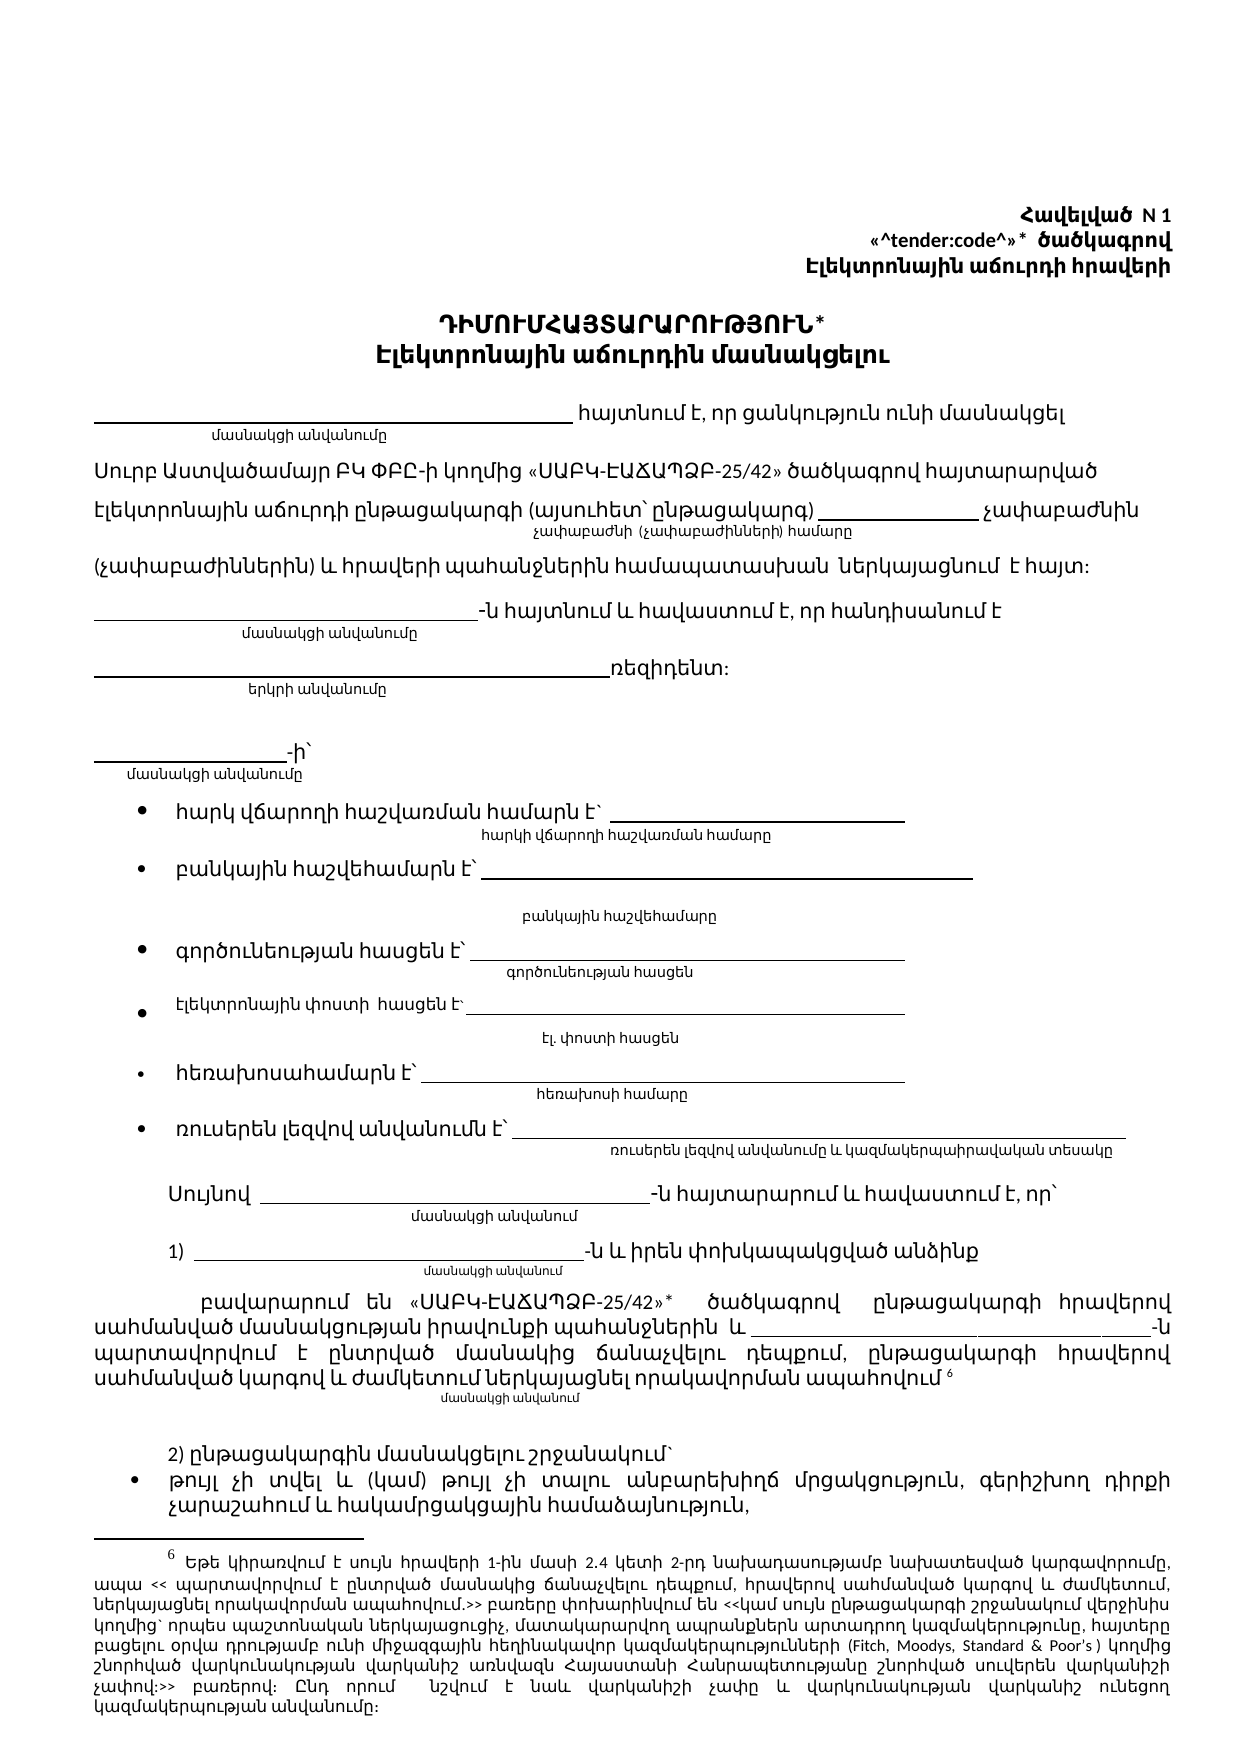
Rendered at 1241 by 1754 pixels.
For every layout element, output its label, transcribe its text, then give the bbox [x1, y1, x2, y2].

text ԴԻՄՈՒՄՀԱՅՏԱՐԱՐՈՒԹՅՈՒՆ* [94, 309, 1171, 339]
text հարկի վճարողի հաշվառման համարը [94, 826, 1171, 856]
text երկրի անվանումը [94, 680, 1171, 711]
text մասնակցի անվանում [94, 1391, 1171, 1416]
text բավարարում են «ՍԱԲԿ-ԷԱՃԱՊՁԲ-25/42»* ծածկագրով ընթացակարգի հրավերով սահմանված մասնակցության իրավունքի պահանջներին և -ն պարտավորվում է ընտրված մասնակից ճանաչվելու դեպքում, ընթացակարգի հրավերով սահմանված կարգով և ժամկետում ներկայացնել որակավորման ապահովում [94, 1289, 1171, 1391]
text ռեզիդենտ: [94, 655, 1171, 680]
text հեռախոսի համարը [462, 1086, 1171, 1116]
text մասնակցի անվանումը [94, 426, 1171, 456]
text Էլեկտրոնային աճուրդի հրավերի [94, 253, 1171, 278]
text մասնակցի անվանում [94, 1208, 1171, 1238]
text բանկային հաշվեհամարը [94, 907, 1171, 938]
text գործունեության հասցեն [94, 963, 1171, 994]
text -ն հայտնում և հավաստում է, որ հանդիսանում է [94, 594, 1171, 624]
list հարկ վճարողի հաշվառման համարն է` [138, 795, 1171, 826]
text ռուսերեն լեզվով անվանումը և կազմակերպաիրավական տեսակը [536, 1141, 1171, 1172]
text Սուրբ Աստվածամայր ԲԿ ՓԲԸ-ի կողմից «ՍԱԲԿ-ԷԱՃԱՊՁԲ-25/42» ծածկագրով հայտարարված [94, 456, 1171, 484]
text մասնակցի անվանում [94, 1263, 1171, 1289]
text էլեկտրոնային աճուրդի ընթացակարգի (այսուհետ՝ ընթացակարգ) չափաբաժնին [94, 497, 1171, 522]
text Սույնով -ն հայտարարում և հավաստում է, որ՝ [94, 1177, 1171, 1208]
list գործունեության հասցեն է՝ [138, 938, 1171, 963]
text «^tender:code^»* ծածկագրով [94, 227, 1171, 253]
text (չափաբաժիններին) և հրավերի պահանջներին համապատասխան ներկայացնում է հայտ: [94, 553, 1171, 578]
list էլեկտրոնային փոստի հասցեն է՝ [138, 994, 1171, 1029]
text մասնակցի անվանումը [94, 624, 1171, 655]
list թույլ չի տվել և (կամ) թույլ չի տալու անբարեխիղճ մրցակցություն, գերիշխող դիրքի չարաշահում և հակամրցակցային համաձայնություն, [131, 1467, 1171, 1518]
list բանկային հաշվեհամարն է՝ [138, 856, 1171, 907]
list հեռախոսահամարն է՝ [138, 1060, 1171, 1086]
text 2) ընթացակարգին մասնակցելու շրջանակում` [94, 1441, 1171, 1467]
text 1) -ն և իրեն փոխկապակցված անձինք [94, 1238, 1171, 1263]
text էլ. փոստի հասցեն [94, 1029, 1171, 1060]
text մասնակցի անվանումը [94, 765, 1171, 795]
list ռուսերեն լեզվով անվանումն է՝ [138, 1116, 1171, 1141]
subtitle Էլեկտրոնային աճուրդին մասնակցելու [94, 339, 1171, 370]
text չափաբաժնի (չափաբաժինների) համարը [94, 522, 1171, 553]
text -ի՝ [94, 739, 1171, 765]
text հայտնում է, որ ցանկություն ունի մասնակցել [94, 400, 1171, 426]
text Հավելված N 1 [94, 202, 1171, 227]
